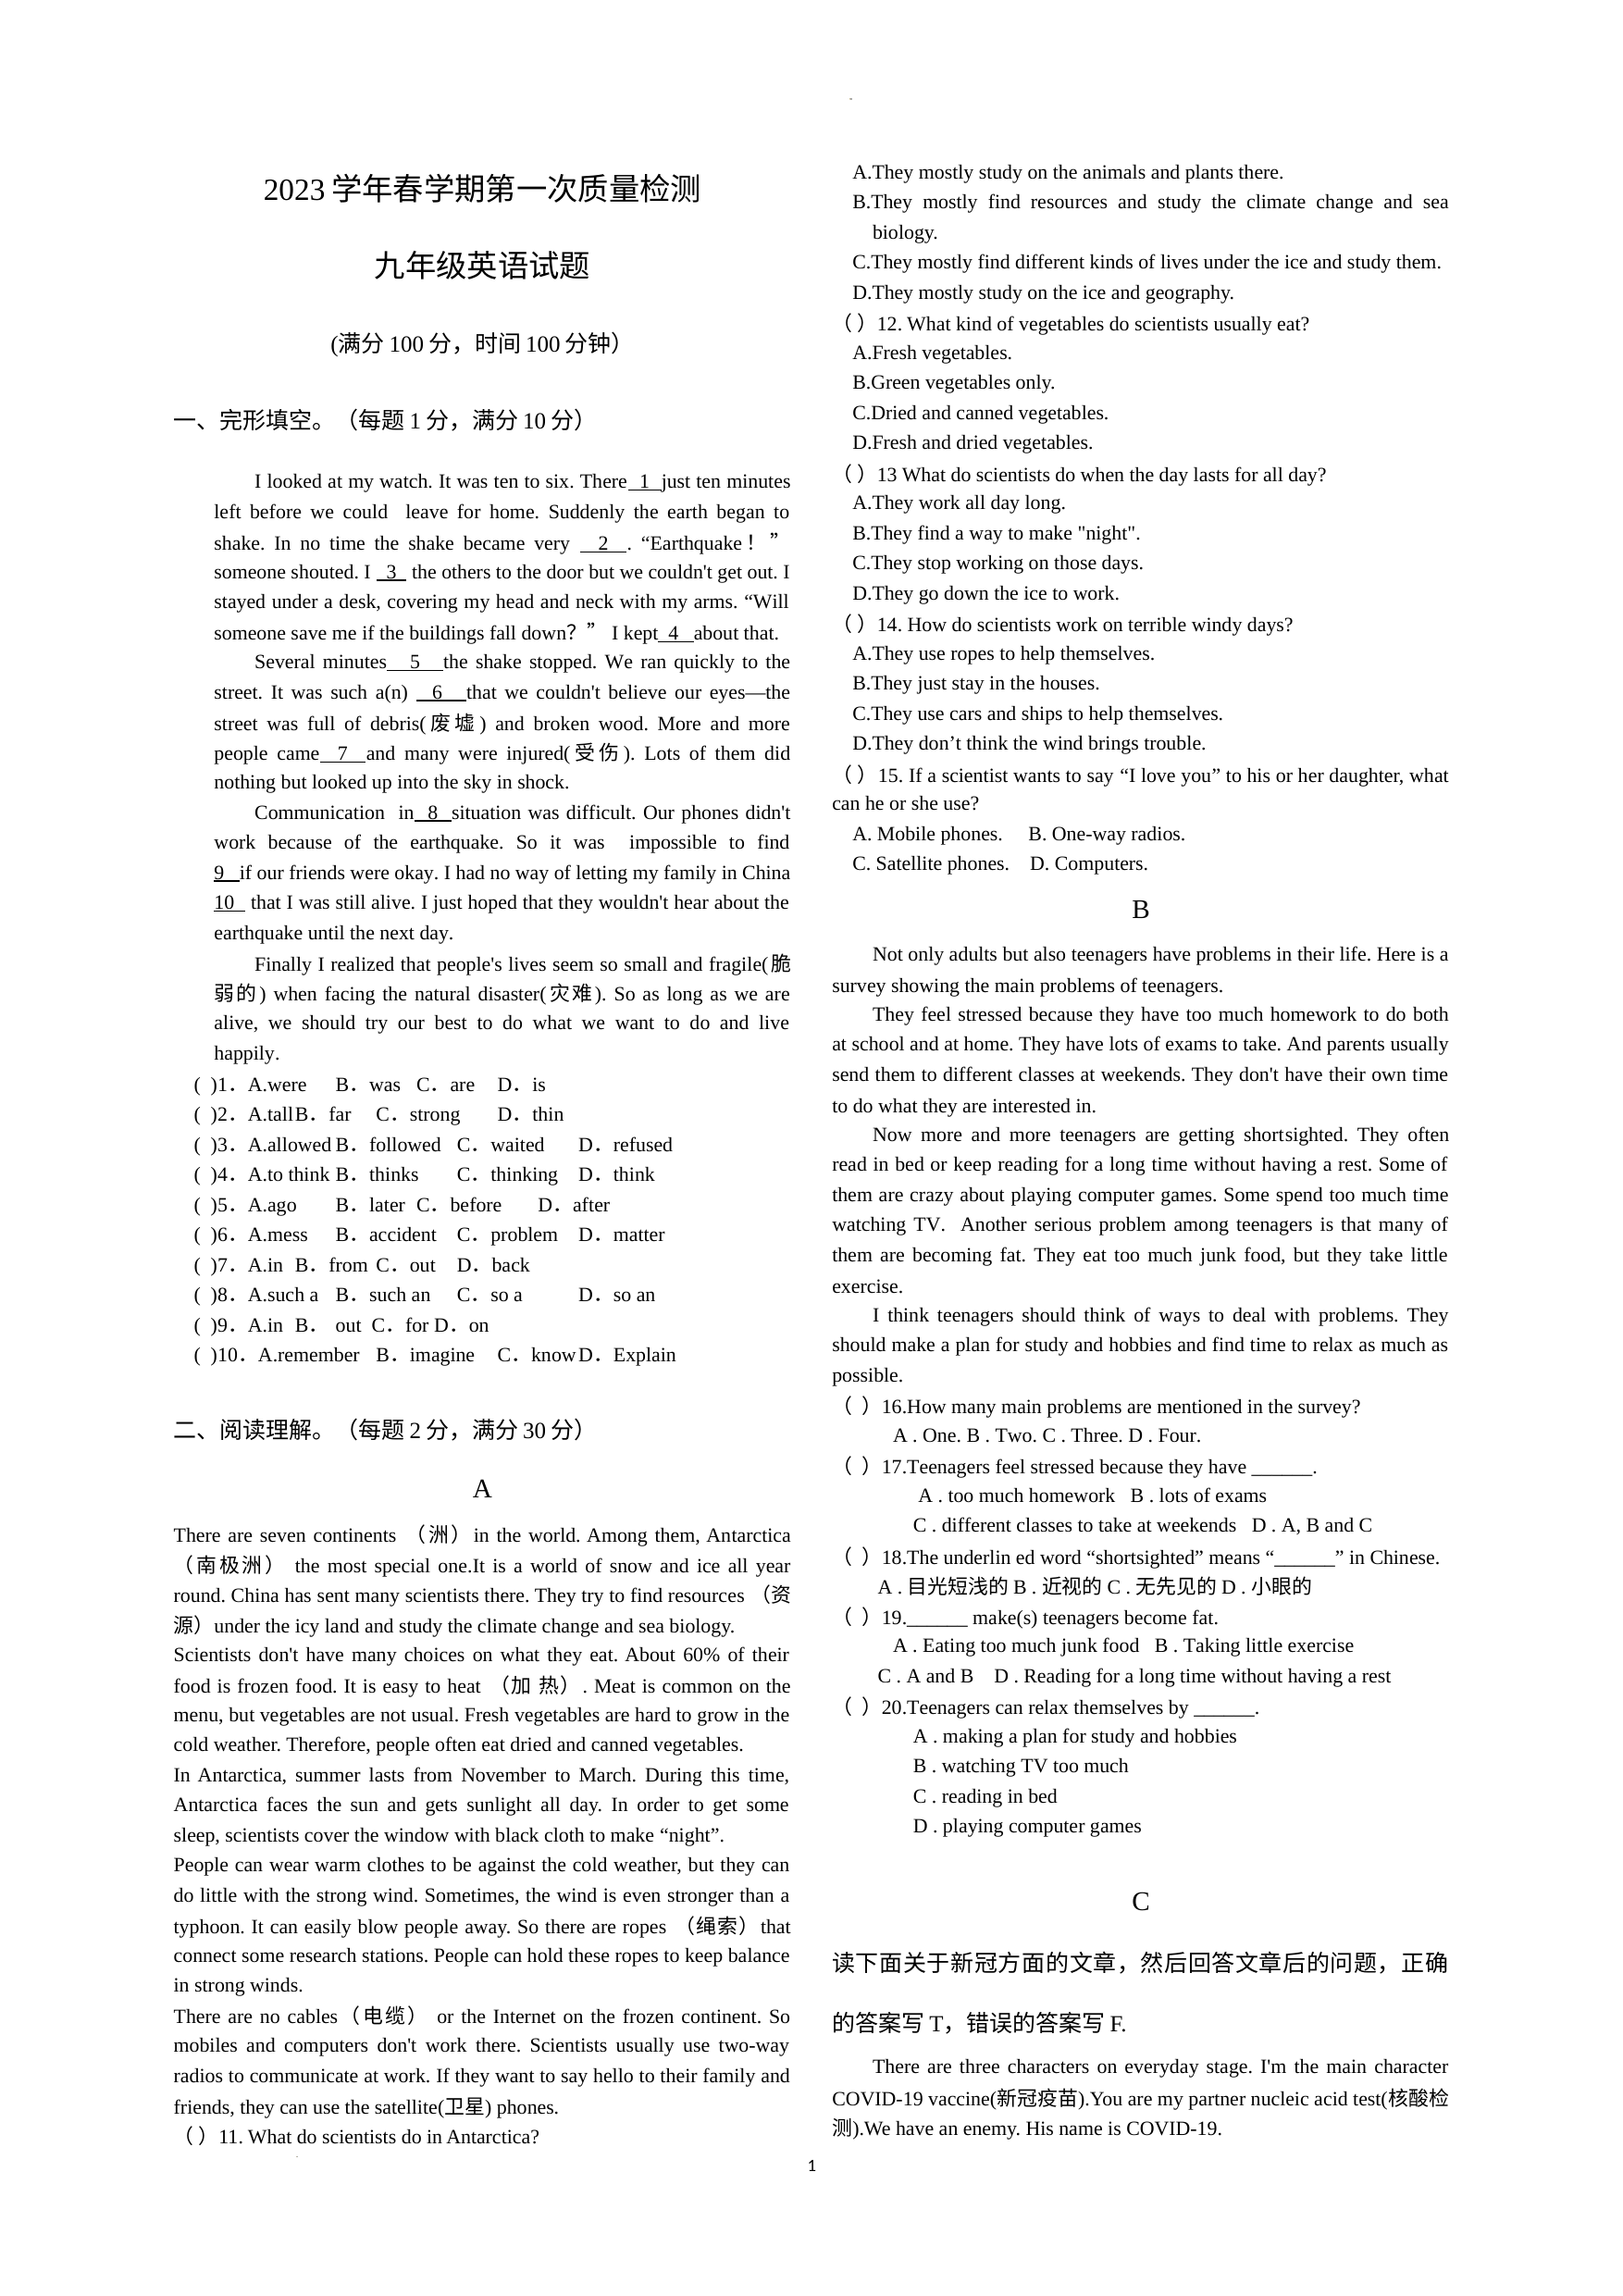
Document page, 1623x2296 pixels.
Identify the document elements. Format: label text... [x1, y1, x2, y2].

text There are no cables（电缆） or the Internet on the frozen continent. So mobiles and computers don't work there. Scientists usually use two-way radios to communicate at work. If they want to say hello to their family and friends, they can use the satellite(卫星) phones. [173, 2000, 791, 2120]
text ( )10．A.remember B．imagine C．know D．Explain [193, 1338, 791, 1368]
list 阅读理解。（每题2分，满分30分） [173, 1398, 791, 1458]
text Scientists don't have many choices on what they eat. About 60% of their food is frozen food. It is easy to heat （加 热）. Meat is common on the menu, but vegetables are not usual. Fresh vegetables are hard to grow in the cold weather. Therefore, people often eat dried and canned vegetables. [173, 1639, 791, 1759]
list C . A and B D . Reading for a long time without having a rest [832, 1660, 1449, 1691]
text C. Satellite phones. D. Computers. [832, 849, 1449, 878]
text A.They use ropes to help themselves. [832, 638, 1449, 668]
list C . reading in bed [832, 1781, 1449, 1811]
text ( )3．A.allowed B．followed C．waited D．refused [193, 1127, 791, 1158]
text Communication in 8 situation was difficult. Our phones didn't work because of the earthquake. So it was impossible to find 9 if our friends were okay. I had no way of letting my family in China 10 that I was still alive. I just hoped that they wouldn't hear about the earthquake until the next day. [214, 797, 791, 947]
text ( )6．A.mess B．accident C．problem D．matter [193, 1218, 791, 1247]
text （ ）13 What do scientists do when the day lasts for all day? [832, 457, 1449, 488]
text D.They don’t think the wind brings trouble. [832, 728, 1449, 758]
list A . Eating too much junk food B . Taking little exercise [832, 1631, 1449, 1660]
text ( )9．A.in B． out C．for D．on [193, 1308, 791, 1338]
text I think teenagers should think of ways to deal with problems. They should make a plan for study and hobbies and find time to relax as much as possible. [832, 1299, 1449, 1390]
text 读下面关于新冠方面的文章，然后回答文章后的问题，正确的答案写T，错误的答案写F. [832, 1931, 1449, 2052]
text 一、完形填空。（每题1分，满分10分） [173, 389, 791, 449]
text I looked at my watch. It was ten to six. There 1 just ten minutes left before we could leave for home. Suddenly the earth began to shake. In no time the shake became very 2 . “Earthquake！” someone shouted. I 3 the others to the door but we couldn't get out. I stayed under a desk, covering my head and neck with my arms. “Will someone save me if the buildings fall down？” I kept 4 about that. [214, 465, 791, 646]
text （ ）12. What kind of vegetables do scientists usually eat? [832, 307, 1449, 337]
list （ ）16.How many main problems are mentioned in the survey? [832, 1390, 1449, 1420]
list （ ）17.Teenagers feel stressed because they have ______. [832, 1450, 1449, 1480]
text In Antarctica, summer lasts from November to March. During this time, Antarctica faces the sun and gets sunlight all day. In order to get some sleep, scientists cover the window with black cloth to make “night”. [173, 1759, 791, 1849]
list C . different classes to take at weekends D . A, B and C [832, 1510, 1449, 1540]
list A . making a plan for study and hobbies [832, 1720, 1449, 1751]
text C.Dried and canned vegetables. [832, 397, 1449, 428]
text C.They use cars and ships to help themselves. [832, 698, 1449, 728]
text B [832, 878, 1449, 938]
list （ ）19.______ make(s) teenagers become fat. [832, 1600, 1449, 1631]
text B.They find a way to make "night". [832, 517, 1449, 548]
text A [173, 1458, 791, 1519]
text D.They go down the ice to work. [832, 577, 1449, 608]
text 九年级英语试题 [173, 234, 791, 294]
text People can wear warm clothes to be against the cold weather, but they can do little with the strong wind. Sometimes, the wind is even stronger than a typhoon. It can easily blow people away. So there are ropes （绳索）that connect some research stations. People can hold these ropes to keep balance in strong winds. [173, 1849, 791, 2000]
text A. Mobile phones. B. One-way radios. [832, 818, 1449, 849]
text A.They work all day long. [832, 488, 1449, 517]
text Finally I realized that people's lives seem so small and fragile(脆弱的) when facing the natural disaster(灾难). So as long as we are alive, we should try our best to do what we want to do and live happily. [214, 947, 791, 1067]
text (满分100分，时间100分钟） [173, 312, 791, 372]
list （ ）18.The underlin ed word “short­sighted” means “______” in Chinese. [832, 1540, 1449, 1570]
text A.Fresh vegetables. [832, 337, 1449, 367]
text B.They mostly find resources and study the climate change and sea biology. [852, 187, 1449, 247]
text There are seven continents （洲）in the world. Among them, Antarctica （南极洲） the most special one.It is a world of snow and ice all year round. China has sent many scientists there. They try to find resources （资源）under the icy land and study the climate change and sea biology. [173, 1519, 791, 1639]
text ( )4．A.to think B．thinks C．thinking D．think [193, 1158, 791, 1187]
text （ ）14. How do scientists work on terrible windy days? [832, 608, 1449, 638]
text Not only adults but also teenagers have problems in their life. Here is a survey showing the main problems of teenagers. [832, 938, 1449, 999]
text ( )5．A.ago B．later C．before D．after [193, 1187, 791, 1218]
text B.They just stay in the houses. [832, 668, 1449, 698]
text B.Green vegetables only. [832, 367, 1449, 397]
text D.They mostly study on the ice and geography. [832, 277, 1449, 307]
list A . 目光短浅的 B . 近视的 C . 无先见的 D . 小眼的 [832, 1570, 1449, 1600]
text （ ）15. If a scientist wants to say “I love you” to his or her daughter, what can he or she use? [832, 758, 1449, 818]
text D.Fresh and dried vegetables. [832, 428, 1449, 457]
text Several minutes 5 the shake stopped. We ran quickly to the street. It was such a(n) 6 that we couldn't believe our eyes—the street was full of debris(废墟) and broken wood. More and more people came 7 and many were injured(受伤). Lots of them did nothing but looked up into the sky in shock. [214, 646, 791, 797]
text C.They mostly find different kinds of lives under the ice and study them. [832, 247, 1449, 277]
list （ ）20.Teenagers can relax themselves by ______. [832, 1691, 1449, 1720]
text A.They mostly study on the animals and plants there. [832, 156, 1449, 187]
text C.They stop working on those days. [832, 548, 1449, 577]
text （ ）11. What do scientists do in Antarctica? [173, 2120, 791, 2150]
text There are three characters on everyday stage. I'm the main character COVID-19 vaccine(新冠疫苗).You are my partner nucleic acid test(核酸检测).We have an enemy. His name is COVID-19. [832, 2052, 1449, 2141]
list D . playing computer games [832, 1811, 1449, 1841]
text ( )1．A.were B．was C．are D．is [193, 1067, 791, 1098]
text They feel stressed because they have too much homework to do both at school and at home. They have lots of exams to take. And parents usually send them to different classes at weekends. They don't have their own time to do what they are interested in. [832, 999, 1449, 1119]
text 2023学年春学期第一次质量检测 [173, 156, 791, 217]
list A . One. B . Two. C . Three. D . Four. [832, 1420, 1449, 1450]
list A . too much homework B . lots of exams [832, 1480, 1449, 1510]
text Now more and more teenagers are getting short­sighted. They often read in bed or keep reading for a long time without having a rest. Some of them are crazy about playing computer games. Some spend too much time watching TV. Another serious problem among teenagers is that many of them are becoming fat. They eat too much junk food, but they take little exercise. [832, 1119, 1449, 1299]
text C [832, 1871, 1449, 1931]
text ( )2．A.tall B．far C．strong D．thin [193, 1098, 791, 1127]
list B . watching TV too much [832, 1751, 1449, 1781]
text ( )7．A.in B．from C．out D．back [193, 1247, 791, 1278]
text ( )8．A.such a B．such an C．so a D．so an [193, 1278, 791, 1308]
